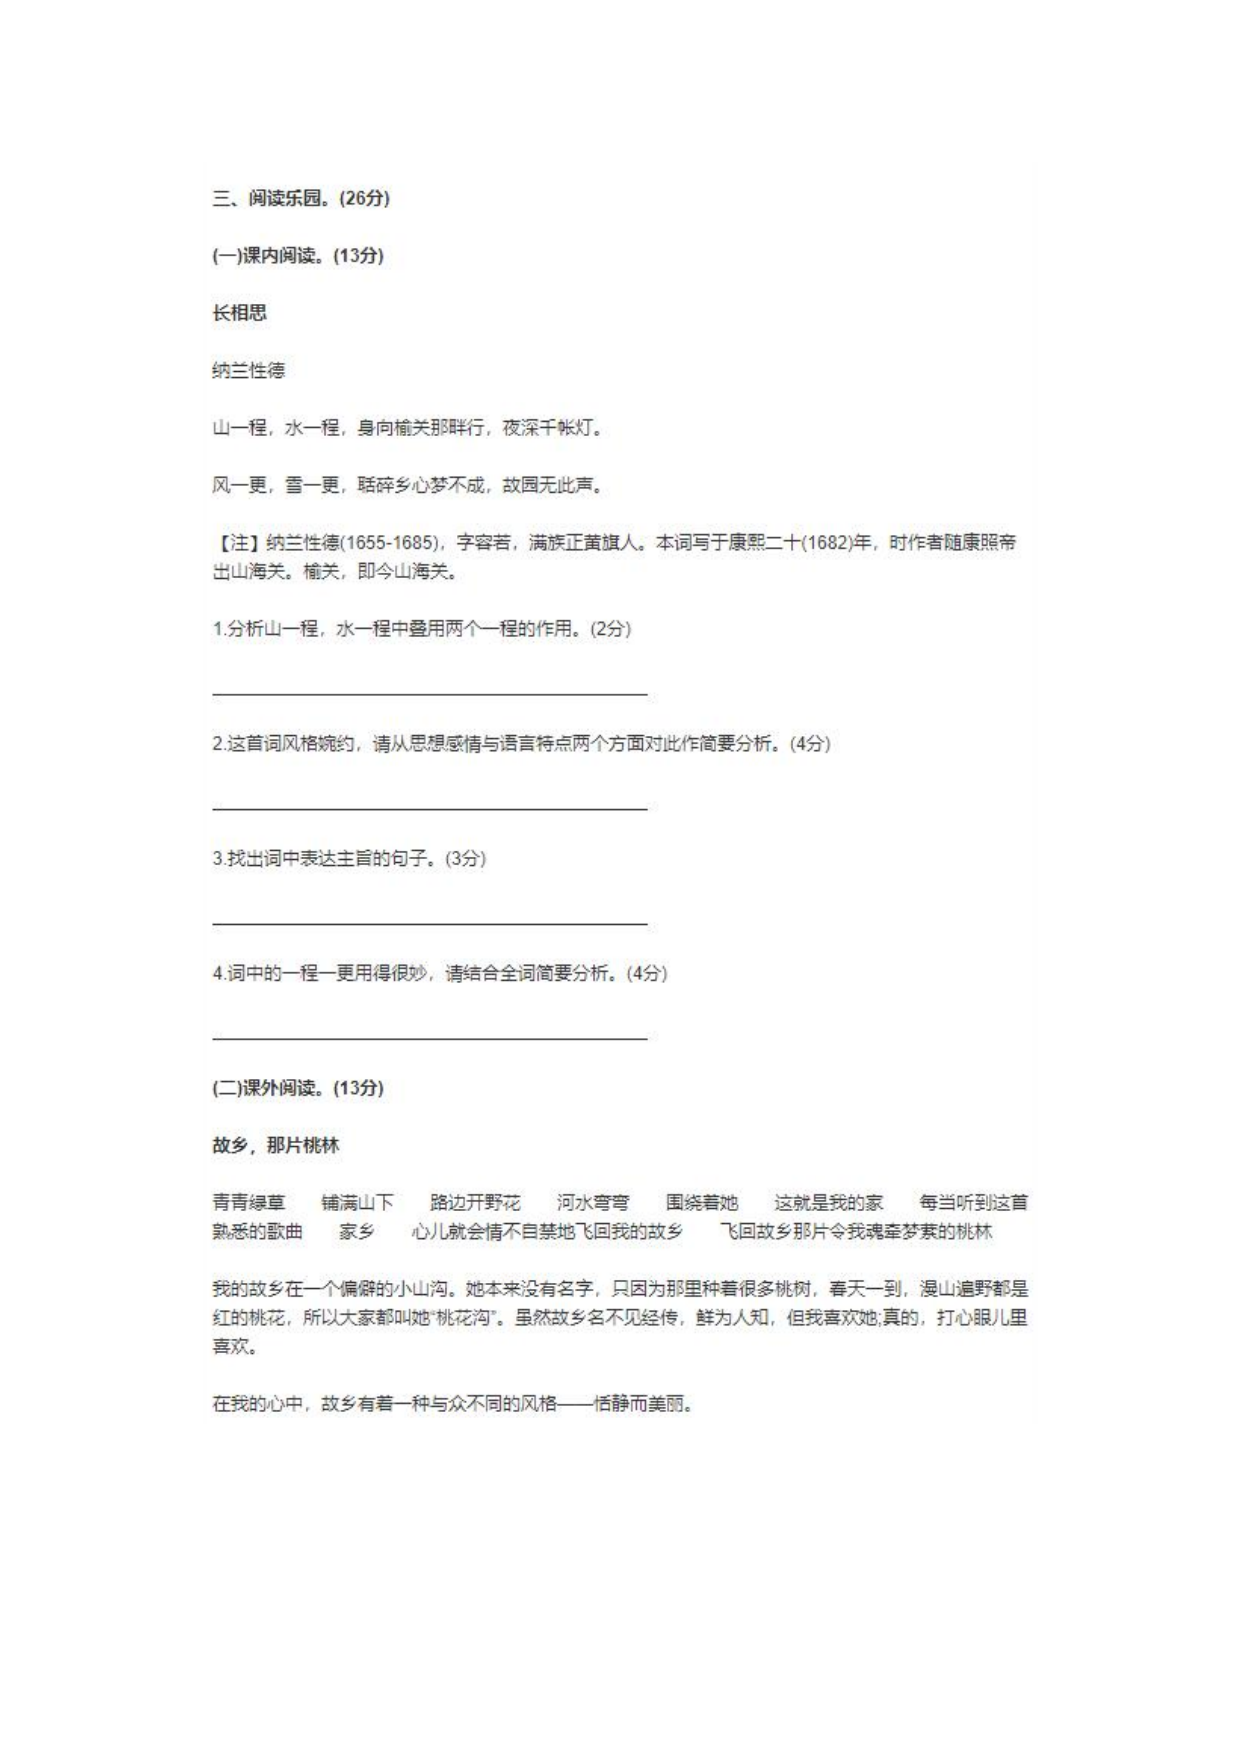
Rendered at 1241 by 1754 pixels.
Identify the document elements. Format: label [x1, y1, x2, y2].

picture [187, 162, 1053, 1424]
